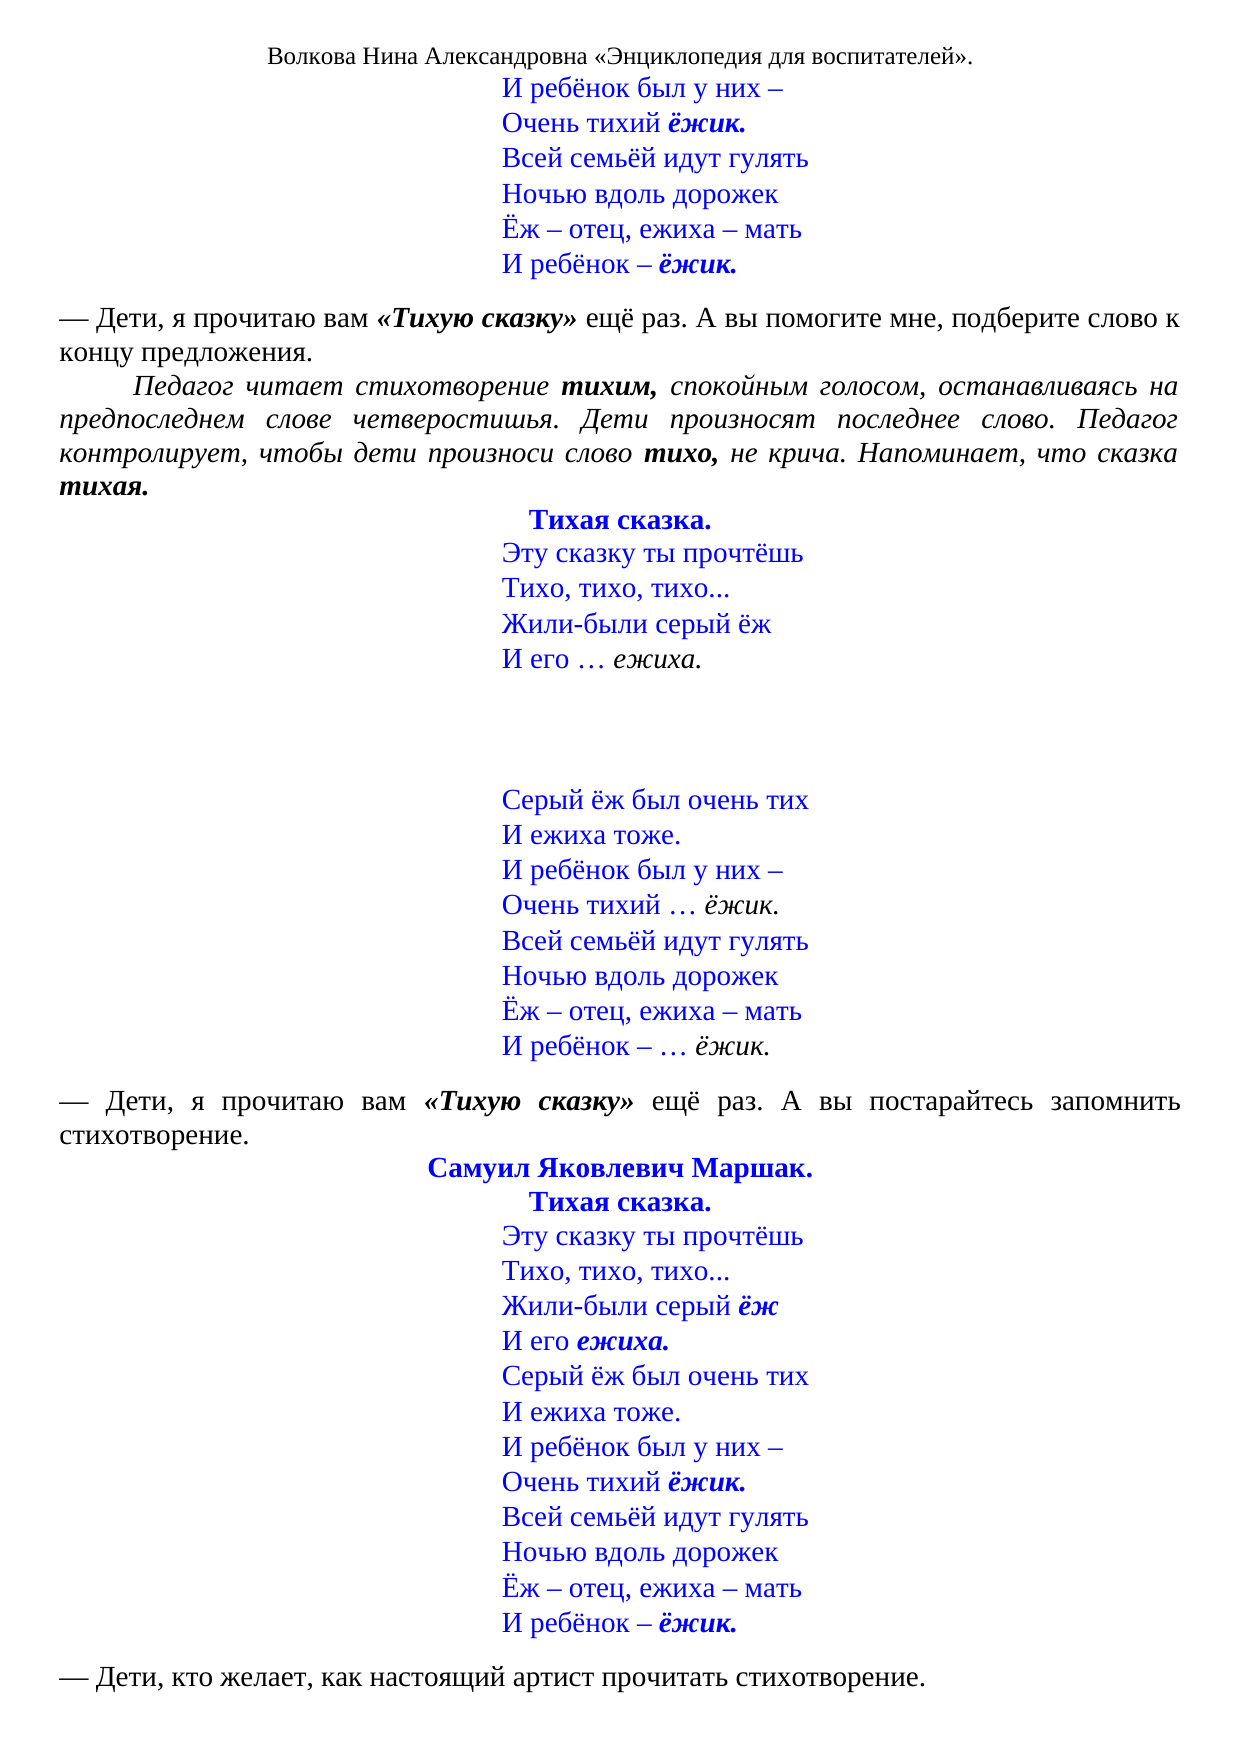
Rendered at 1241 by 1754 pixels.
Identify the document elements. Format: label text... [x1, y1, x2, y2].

text Всей семьёй идут гулять [502, 1499, 1181, 1533]
text И ежиха тоже. [502, 1394, 1181, 1427]
text Жили-были серый ёж [502, 1288, 1181, 1322]
text Тихо, тихо, тихо... [502, 571, 1181, 604]
text И ребёнок был у них – [502, 852, 1181, 886]
text Самуил Яковлевич Маршак. [59, 1151, 1181, 1184]
text И ребёнок был у них – [502, 70, 1181, 104]
text Ёж – отец, ежиха – мать [502, 211, 1181, 244]
text Тихая сказка. [59, 1184, 1181, 1218]
text Всей семьёй идут гулять [502, 923, 1181, 956]
text И ребёнок – ёжик. [502, 246, 1181, 280]
text Очень тихий ёжик. [502, 1464, 1181, 1498]
text Ночью вдоль дорожек [502, 176, 1181, 209]
text И ребёнок был у них – [502, 1429, 1181, 1462]
text Тихо, тихо, тихо... [502, 1253, 1181, 1286]
text Ёж – отец, ежиха – мать [502, 993, 1181, 1027]
text Очень тихий ёжик. [502, 105, 1181, 139]
text Жили-были серый ёж [502, 606, 1181, 639]
text Серый ёж был очень тих [502, 782, 1181, 815]
text Очень тихий … ёжик. [502, 887, 1181, 921]
text Ночью вдоль дорожек [502, 1534, 1181, 1568]
text Эту сказку ты прочтёшь [502, 1218, 1181, 1251]
text Ёж – отец, ежиха – мать [502, 1570, 1181, 1603]
text И ребёнок – … ёжик. [502, 1028, 1181, 1062]
text И ежиха тоже. [502, 817, 1181, 851]
text И его ежиха. [502, 1323, 1181, 1357]
text — Дети, кто желает, как настоящий артист прочитать стихотворение. [59, 1659, 1181, 1693]
text — Дети, я прочитаю вам «Тихую сказку» ещё раз. А вы помогите мне, подберите слово к концу предложения. [59, 301, 1181, 368]
text Педагог читает стихотворение тихим, спокойным голосом, останавливаясь на предпоследнем слове четверостишья. Дети произносят последнее слово. Педагог контролирует, чтобы дети произноси слово тихо, не крича. Напоминает, что сказка тихая. [59, 368, 1181, 502]
text И его … ежиха. [502, 641, 1181, 674]
text Ночью вдоль дорожек [502, 958, 1181, 991]
text Всей семьёй идут гулять [502, 141, 1181, 174]
text Тихая сказка. [59, 502, 1181, 535]
text Эту сказку ты прочтёшь [502, 535, 1181, 569]
text — Дети, я прочитаю вам «Тихую сказку» ещё раз. А вы постарайтесь запомнить стихотворение. [59, 1083, 1181, 1151]
text Серый ёж был очень тих [502, 1358, 1181, 1392]
text И ребёнок – ёжик. [502, 1605, 1181, 1638]
